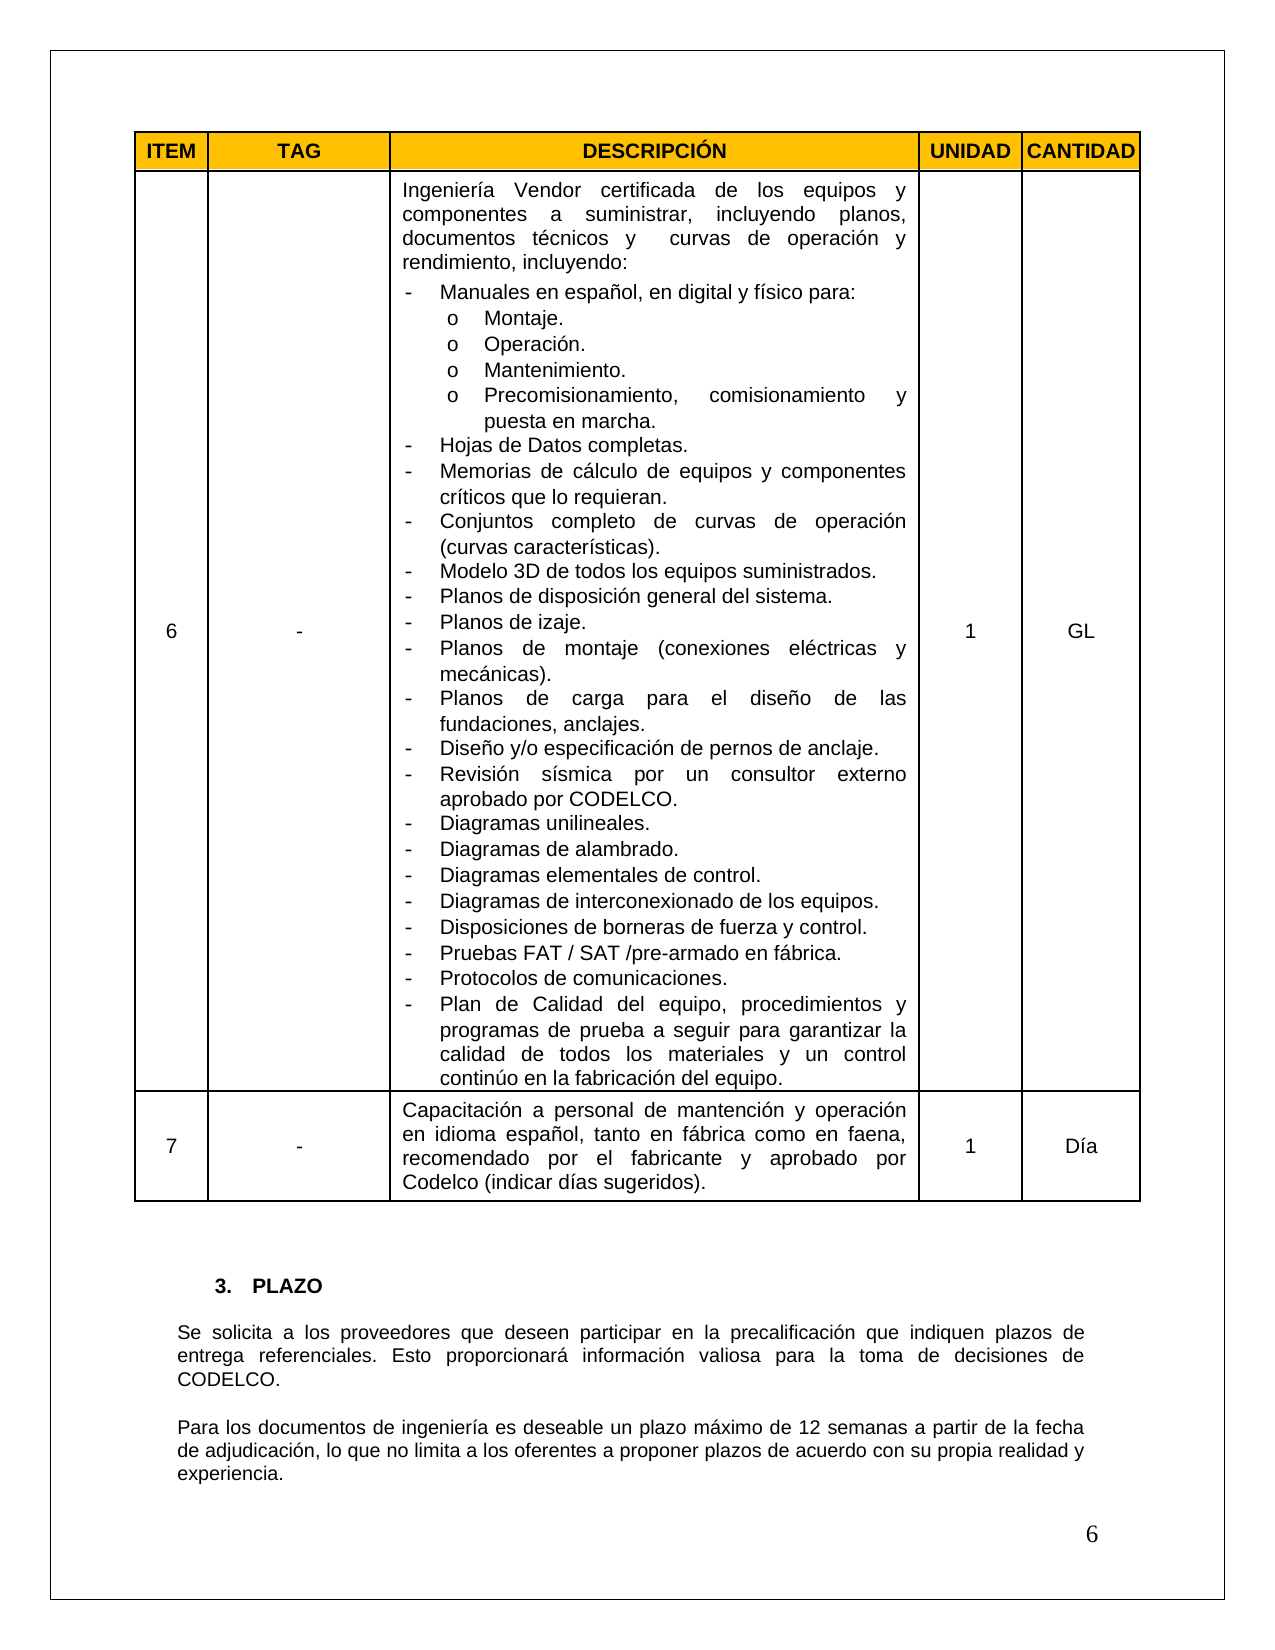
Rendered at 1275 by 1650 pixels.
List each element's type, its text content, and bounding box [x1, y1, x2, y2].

table_cell - [209, 1092, 389, 1200]
table_cell Día [1023, 1092, 1139, 1200]
table_cell Ingeniería Vendor certificada de los equipos y componentes a suministrar, incluyendo planos, documentos técnicos y curvas de operación y rendimiento, incluyendo: Manuales en español, en digital y físico para: Montaje. Operación. Mantenimiento. Precomisionamiento, comisionamiento y puesta en marcha. Hojas de Datos completas. Memorias de cálculo de equipos y componentes críticos que lo requieran. Conjuntos completo de curvas de operación (curvas características). Modelo 3D de todos los equipos suministrados. Planos de disposición general del sistema. Planos de izaje. Planos de montaje (conexiones eléctricas y mecánicas). Planos de carga para el diseño de las fundaciones, anclajes. Diseño y/o especificación de pernos de anclaje. Revisión sísmica por un consultor externo aprobado por CODELCO. Diagramas unilineales. Diagramas de alambrado. Diagramas elementales de control. Diagramas de interconexionado de los equipos. Disposiciones de borneras de fuerza y control. Pruebas FAT / SAT /pre-armado en fábrica. Protocolos de comunicaciones. Plan de Calidad del equipo, procedimientos y programas de prueba a seguir para garantizar la calidad de todos los materiales y un control continúo en la fabricación del equipo. [391, 172, 918, 1090]
text Para los documentos de ingeniería es deseable un plazo máximo de 12 semanas a partir de la fecha de adjudicación, lo que no limita a los oferentes a proponer plazos de acuerdo con su propia realidad y experiencia. [177, 1416, 1086, 1484]
table_header ITEM [136, 133, 207, 169]
table_cell 1 [920, 1092, 1021, 1200]
table_header CANTIDAD [1023, 133, 1139, 169]
subtitle PLAZO [214, 1274, 1098, 1298]
text Se solicita a los proveedores que deseen participar en la precalificación que indiquen plazos de entrega referenciales. Esto proporcionará información valiosa para la toma de decisiones de CODELCO. [177, 1321, 1086, 1390]
table_header DESCRIPCIÓN [391, 133, 918, 169]
table_header TAG [209, 133, 389, 169]
table_cell Capacitación a personal de mantención y operación en idioma español, tanto en fábrica como en faena, recomendado por el fabricante y aprobado por Codelco (indicar días sugeridos). [391, 1092, 918, 1200]
table_header UNIDAD [920, 133, 1021, 169]
table_cell GL [1023, 172, 1139, 1090]
table_cell - [209, 172, 389, 1090]
table_cell 6 [136, 172, 207, 1090]
table_cell 7 [136, 1092, 207, 1200]
table_cell 1 [920, 172, 1021, 1090]
